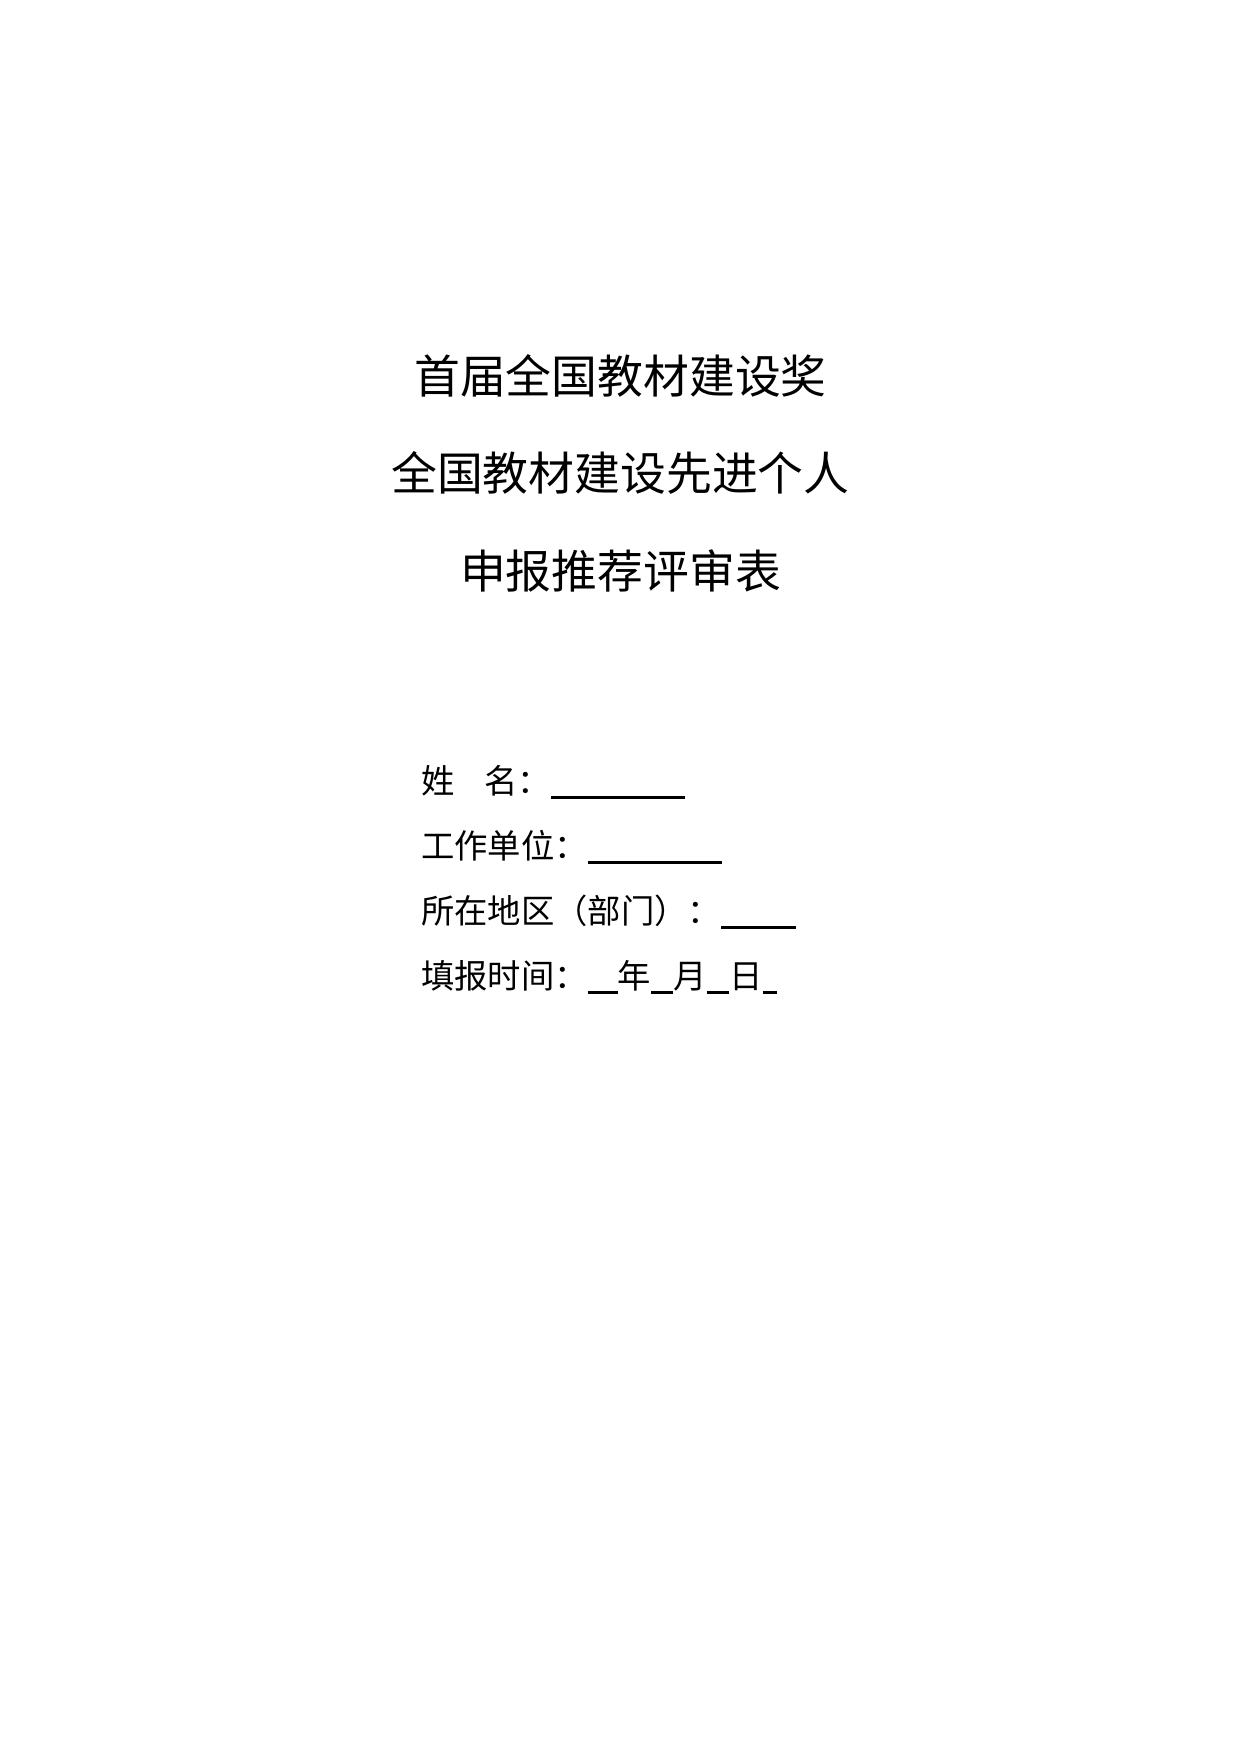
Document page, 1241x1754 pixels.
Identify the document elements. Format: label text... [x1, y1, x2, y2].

text 工作单位： [187, 812, 1053, 877]
text 全国教材建设先进个人 [187, 422, 1053, 519]
text 所在地区（部门）： [187, 877, 1053, 942]
text 填报时间： 年 月 日 [187, 942, 1053, 1007]
text 首届全国教材建设奖 [187, 324, 1053, 422]
text 申报推荐评审表 [187, 519, 1053, 617]
text 姓 名： [187, 747, 1053, 812]
